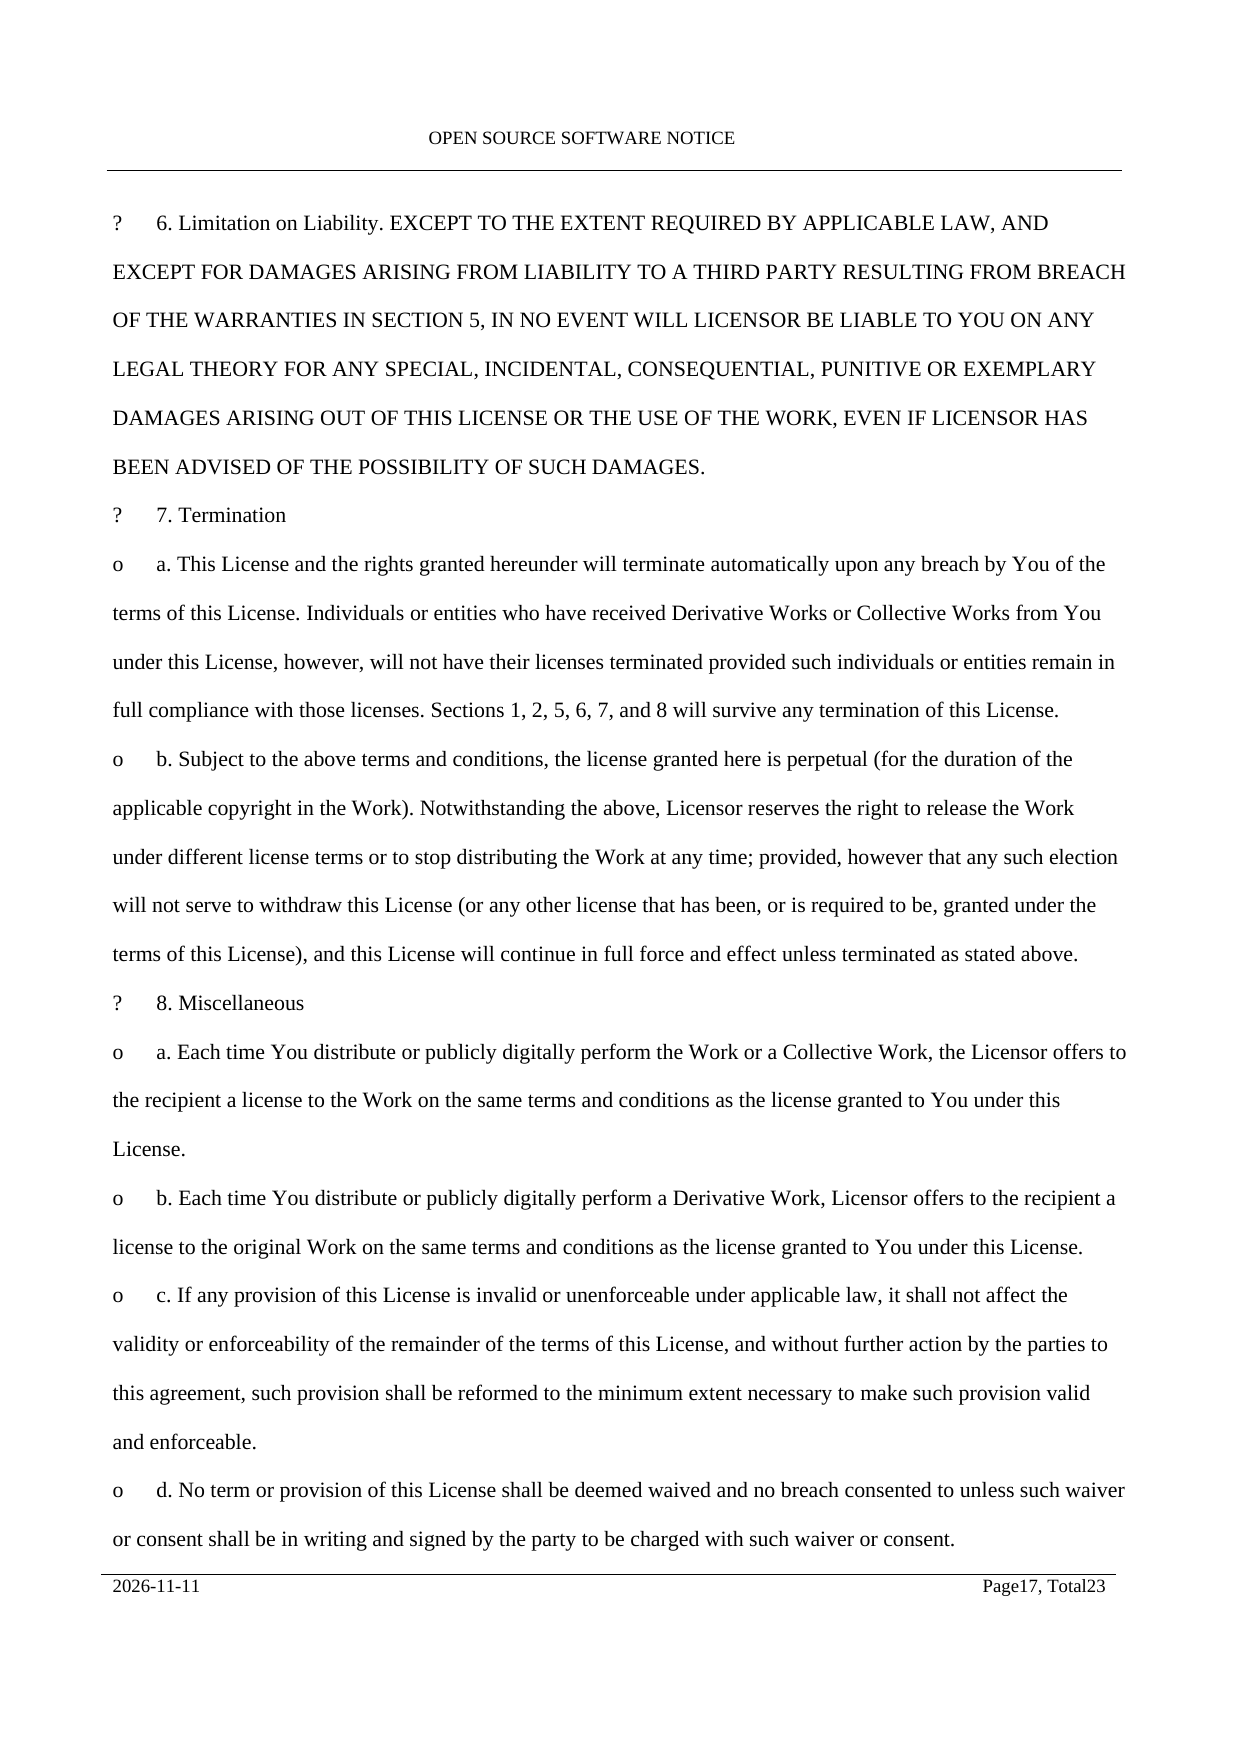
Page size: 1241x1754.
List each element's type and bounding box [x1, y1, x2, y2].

text [112, 206, 1128, 1555]
